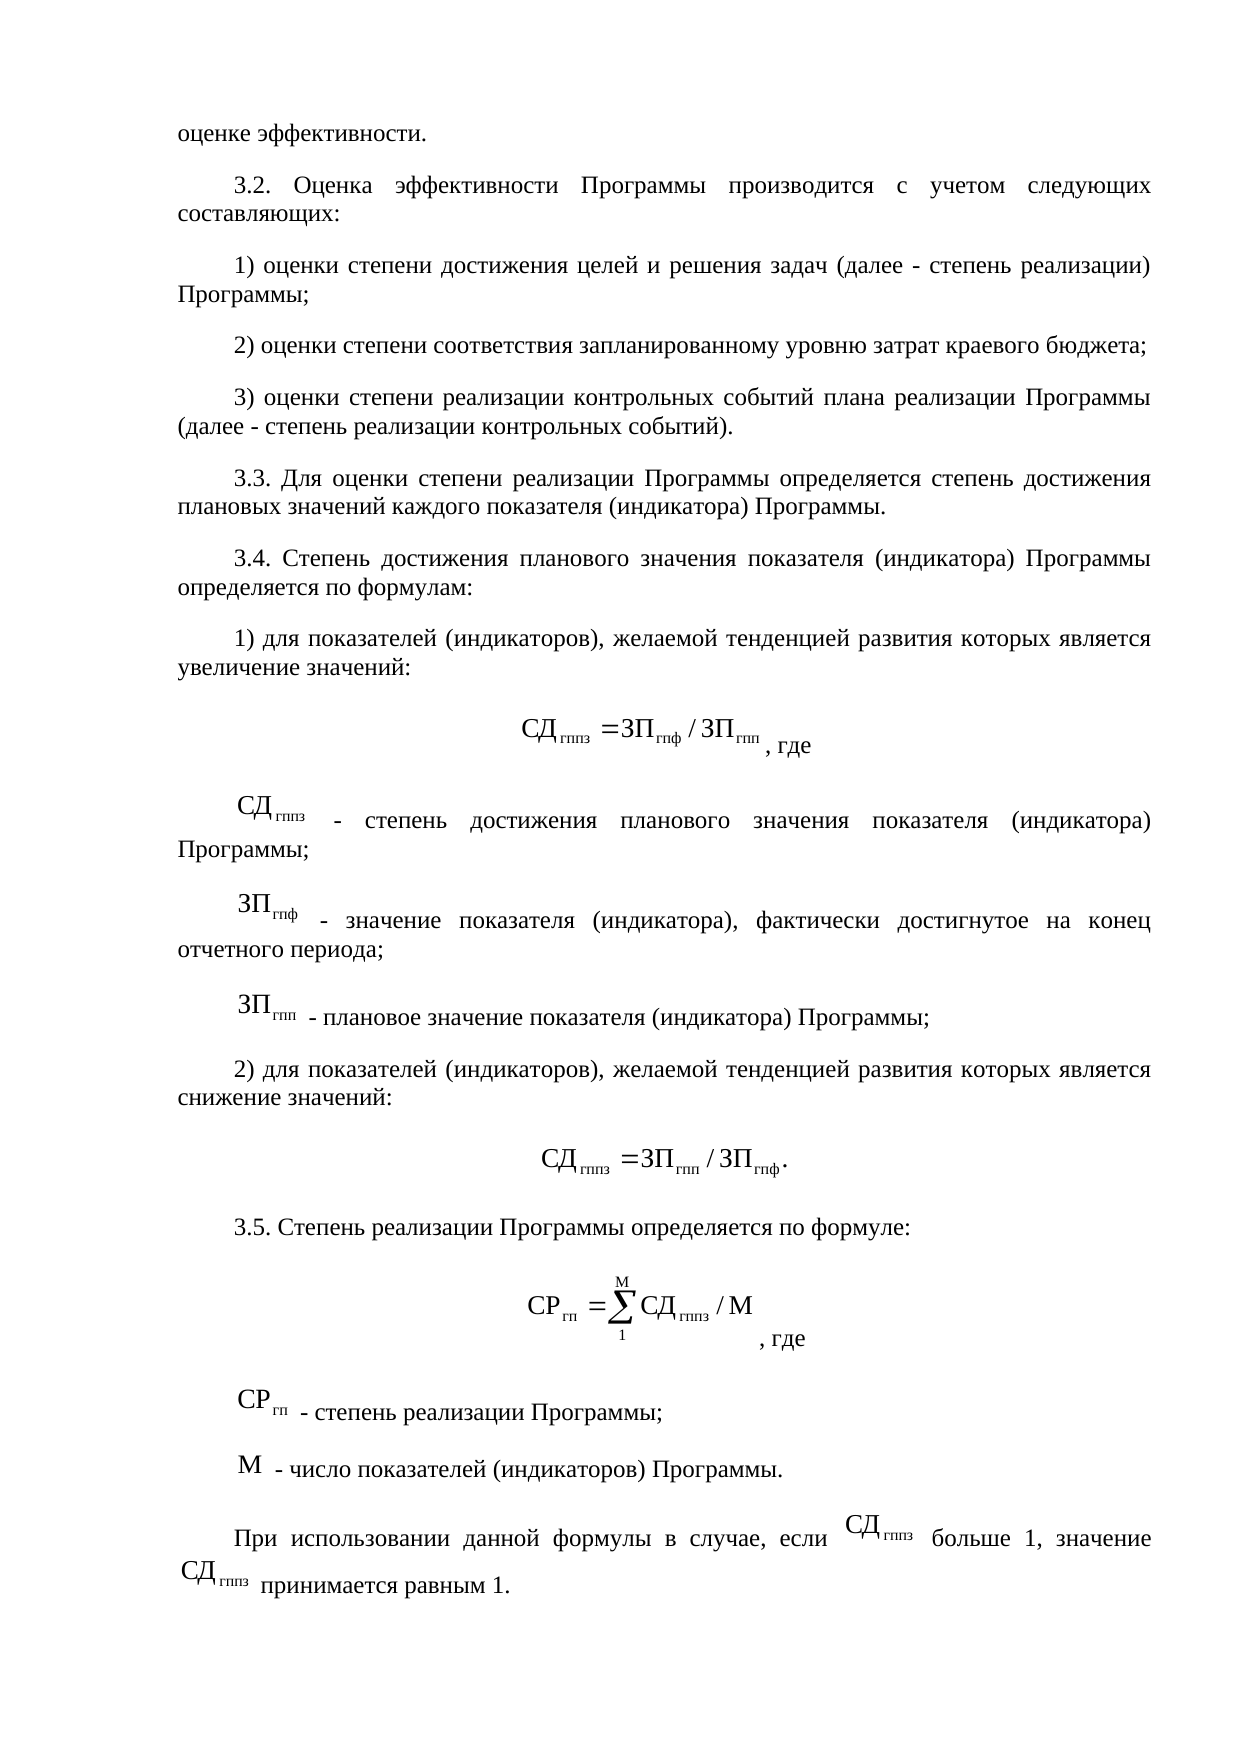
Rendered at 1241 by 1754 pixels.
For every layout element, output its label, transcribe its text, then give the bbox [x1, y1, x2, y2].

text 2) для показателей (индикаторов), желаемой тенденцией развития которых является снижение значений: [177, 1054, 1152, 1111]
text , где [177, 710, 1152, 758]
text 2) оценки степени соответствия запланированному уровню затрат краевого бюджета; [177, 331, 1152, 359]
text - степень реализации Программы; [177, 1381, 1152, 1426]
text 3.5. Степень реализации Программы определяется по формуле: [177, 1212, 1152, 1241]
text 1) для показателей (индикаторов), желаемой тенденцией развития которых является увеличение значений: [177, 623, 1152, 681]
text , где [177, 1269, 1152, 1352]
text 3.2. Оценка эффективности Программы производится с учетом следующих составляющих: [177, 170, 1152, 227]
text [177, 118, 1152, 147]
text 3.3. Для оценки степени реализации Программы определяется степень достижения плановых значений каждого показателя (индикатора) Программы. [177, 463, 1152, 520]
text - степень достижения планового значения показателя (индикатора) Программы; [177, 787, 1152, 862]
text - число показателей (индикаторов) Программы. [177, 1449, 1152, 1483]
text 1) оценки степени достижения целей и решения задач (далее - степень реализации) Программы; [177, 250, 1152, 308]
text 3.4. Степень достижения планового значения показателя (индикатора) Программы определяется по формулам: [177, 543, 1152, 601]
text - значение показателя (индикатора), фактически достигнутое на конец отчетного периода; [177, 885, 1152, 963]
text 3) оценки степени реализации контрольных событий плана реализации Программы (далее - степень реализации контрольных событий). [177, 382, 1152, 440]
text При использовании данной формулы в случае, если больше 1, значение принимается равным 1. [177, 1506, 1152, 1598]
text - плановое значение показателя (индикатора) Программы; [177, 986, 1152, 1031]
